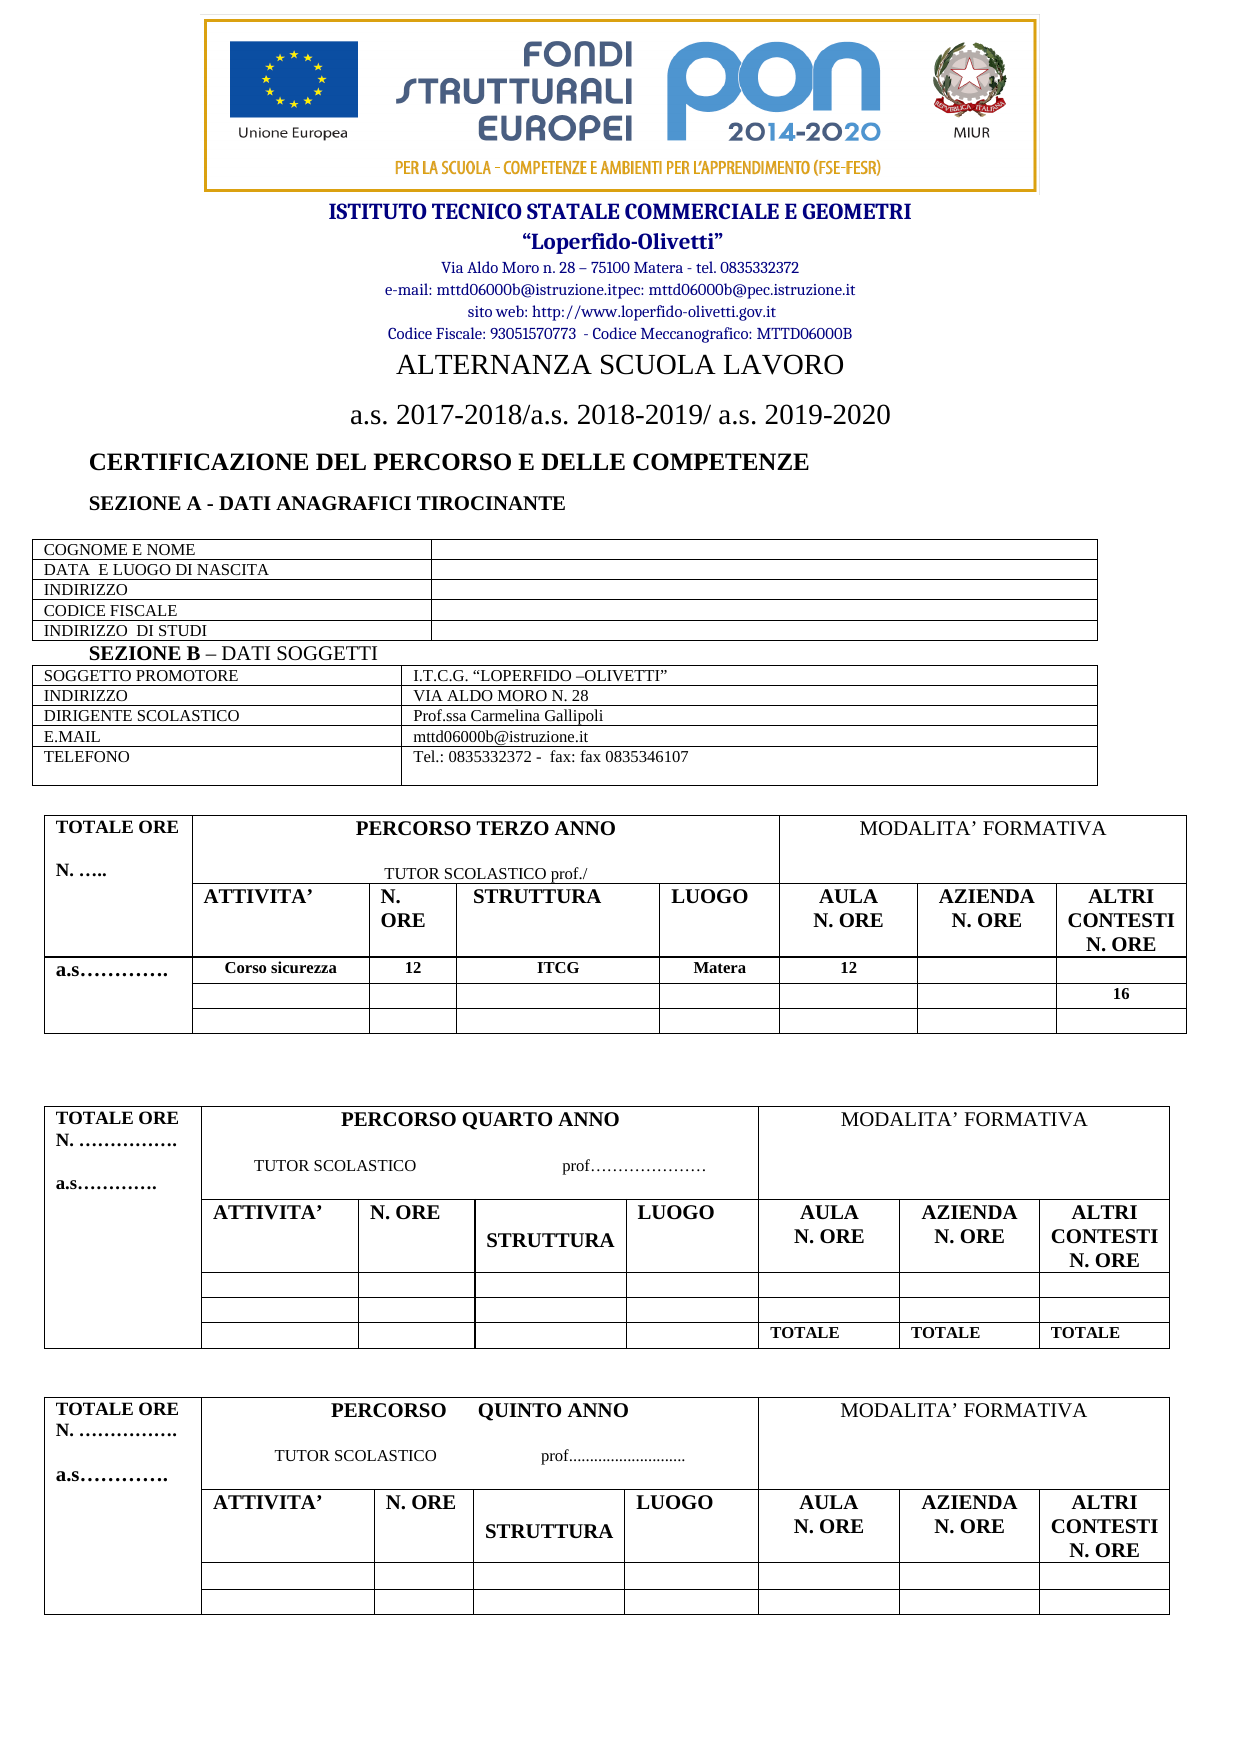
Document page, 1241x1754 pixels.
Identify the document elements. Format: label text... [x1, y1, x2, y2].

table_cell VIA ALDO MORO N. 28 [402, 686, 1097, 705]
table_cell 12 [780, 958, 917, 983]
table_cell 16 [1057, 984, 1186, 1008]
table_cell [918, 984, 1056, 1008]
table_cell N. ORE [370, 884, 456, 956]
table_cell [759, 1590, 899, 1614]
table_cell [627, 1298, 758, 1322]
table_cell DATA E LUOGO DI NASCITA [33, 560, 431, 579]
table_cell [625, 1590, 758, 1614]
table_cell [193, 984, 369, 1008]
table_header MODALITA’ FORMATIVA [759, 1107, 1169, 1199]
table_cell ATTIVITA’ [202, 1490, 374, 1562]
table_cell N. ORE [359, 1200, 474, 1272]
table_header PERCORSO TERZO ANNO TUTOR SCOLASTICO prof./ [193, 816, 779, 883]
table_cell 12 [370, 958, 456, 983]
table_cell [474, 1590, 624, 1614]
text ALTERNANZA SCUOLA LAVORO [89, 347, 1152, 380]
table_cell [1040, 1563, 1169, 1588]
table_cell [627, 1323, 758, 1347]
table_cell [193, 1009, 369, 1033]
table_cell [359, 1298, 474, 1322]
table_cell ATTIVITA’ [202, 1200, 358, 1272]
table_header TOTALE ORE N. ……………. a.s…………. [45, 1107, 201, 1347]
table_cell [780, 984, 917, 1008]
table_cell [457, 984, 659, 1008]
table_cell ITCG [457, 958, 659, 983]
table_cell [1040, 1590, 1169, 1614]
table_cell AZIENDA N. ORE [900, 1200, 1039, 1272]
table_cell Corso sicurezza [193, 958, 369, 983]
table_cell Prof.ssa Carmelina Gallipoli [402, 706, 1097, 725]
table_cell [900, 1273, 1039, 1297]
table_cell [900, 1563, 1039, 1588]
table_cell [202, 1273, 358, 1297]
table_cell AULA N. ORE [780, 884, 917, 956]
table_cell STRUTTURA [474, 1490, 624, 1562]
table_header MODALITA’ FORMATIVA [780, 816, 1186, 883]
table_cell ALTRI CONTESTI N. ORE [1040, 1490, 1169, 1562]
table_cell [1057, 958, 1186, 983]
table_cell [202, 1323, 358, 1347]
table_cell [432, 560, 1097, 579]
table_cell CODICE FISCALE [33, 600, 431, 619]
table_header MODALITA’ FORMATIVA [759, 1398, 1169, 1489]
table_cell [375, 1563, 473, 1588]
table_cell STRUTTURA [457, 884, 659, 956]
table_cell TOTALE [759, 1323, 899, 1347]
picture [200, 14, 1040, 195]
table_cell ALTRI CONTESTI N. ORE [1057, 884, 1186, 956]
table_cell LUOGO [660, 884, 779, 956]
table_cell [457, 1009, 659, 1033]
table_header PERCORSO QUARTO ANNO TUTOR SCOLASTICO prof………………… [202, 1107, 758, 1199]
text SEZIONE B – DATI SOGGETTI [89, 641, 1152, 665]
table_cell [918, 1009, 1056, 1033]
table_cell [432, 580, 1097, 599]
table_cell [359, 1323, 474, 1347]
table_header TOTALE ORE N. ….. [45, 816, 192, 956]
table_cell INDIRIZZO [33, 686, 401, 705]
table_cell [660, 1009, 779, 1033]
table_cell ATTIVITA’ [193, 884, 369, 956]
table_cell N. ORE [375, 1490, 473, 1562]
table_cell AZIENDA N. ORE [918, 884, 1056, 956]
table_cell [370, 984, 456, 1008]
table_cell AZIENDA N. ORE [900, 1490, 1039, 1562]
text “Loperfido-Olivetti” [89, 229, 1152, 255]
table_header COGNOME E NOME [33, 540, 431, 559]
table_cell LUOGO [625, 1490, 758, 1562]
table_cell [759, 1298, 899, 1322]
table_cell Matera [660, 958, 779, 983]
table_cell DIRIGENTE SCOLASTICO [33, 706, 401, 725]
table_cell STRUTTURA [476, 1200, 626, 1272]
table_cell [1040, 1273, 1169, 1297]
text a.s. 2017-2018/a.s. 2018-2019/ a.s. 2019-2020 [89, 397, 1152, 431]
table_cell INDIRIZZO [33, 580, 431, 599]
table_cell INDIRIZZO DI STUDI [33, 621, 431, 640]
table_cell [202, 1298, 358, 1322]
table_cell [432, 600, 1097, 619]
table_cell [202, 1563, 374, 1588]
table_cell [476, 1298, 626, 1322]
table_cell AULA N. ORE [759, 1490, 899, 1562]
table_cell [900, 1590, 1039, 1614]
text SEZIONE A - DATI ANAGRAFICI TIROCINANTE [89, 491, 1152, 514]
table_header TOTALE ORE N. ……………. a.s…………. [45, 1398, 201, 1614]
table_header [432, 540, 1097, 559]
text Codice Fiscale: 93051570773 - Codice Meccanografico: MTTD06000B [89, 325, 1152, 344]
text CERTIFICAZIONE DEL PERCORSO E DELLE COMPETENZE [89, 447, 1152, 476]
table_cell [918, 958, 1056, 983]
table_cell [759, 1563, 899, 1588]
table_header PERCORSO QUINTO ANNO TUTOR SCOLASTICO prof............................ [202, 1398, 758, 1489]
table_cell a.s…………. [45, 958, 192, 1033]
table_cell AULA N. ORE [759, 1200, 899, 1272]
table_cell [476, 1273, 626, 1297]
text Via Aldo Moro n. 28 – 75100 Matera - tel. 0835332372 [89, 259, 1152, 278]
table_cell TELEFONO [33, 747, 401, 785]
table_cell [202, 1590, 374, 1614]
text sito web: http://www.loperfido-olivetti.gov.it [89, 303, 1152, 322]
table_cell [370, 1009, 456, 1033]
text ISTITUTO TECNICO STATALE COMMERCIALE E GEOMETRI [89, 198, 1152, 225]
table_cell [359, 1273, 474, 1297]
table_cell [780, 1009, 917, 1033]
table_cell [375, 1590, 473, 1614]
table_cell TOTALE [900, 1323, 1039, 1347]
text e-mail: mttd06000b@istruzione.itpec: mttd06000b@pec.istruzione.it [89, 281, 1152, 300]
table_cell [759, 1273, 899, 1297]
table_cell TOTALE [1040, 1323, 1169, 1347]
table_cell [474, 1563, 624, 1588]
table_cell ALTRI CONTESTI N. ORE [1040, 1200, 1169, 1272]
table_cell LUOGO [627, 1200, 758, 1272]
table_header I.T.C.G. “LOPERFIDO –OLIVETTI” [402, 666, 1097, 685]
table_cell Tel.: 0835332372 - fax: fax 0835346107 [402, 747, 1097, 785]
table_cell mttd06000b@istruzione.it [402, 726, 1097, 746]
table_cell [1057, 1009, 1186, 1033]
table_header SOGGETTO PROMOTORE [33, 666, 401, 685]
table_cell [900, 1298, 1039, 1322]
table_cell [625, 1563, 758, 1588]
table_cell [627, 1273, 758, 1297]
table_cell [1040, 1298, 1169, 1322]
table_cell E.MAIL [33, 726, 401, 746]
table_cell [476, 1323, 626, 1347]
table_cell [660, 984, 779, 1008]
table_cell [432, 621, 1097, 640]
